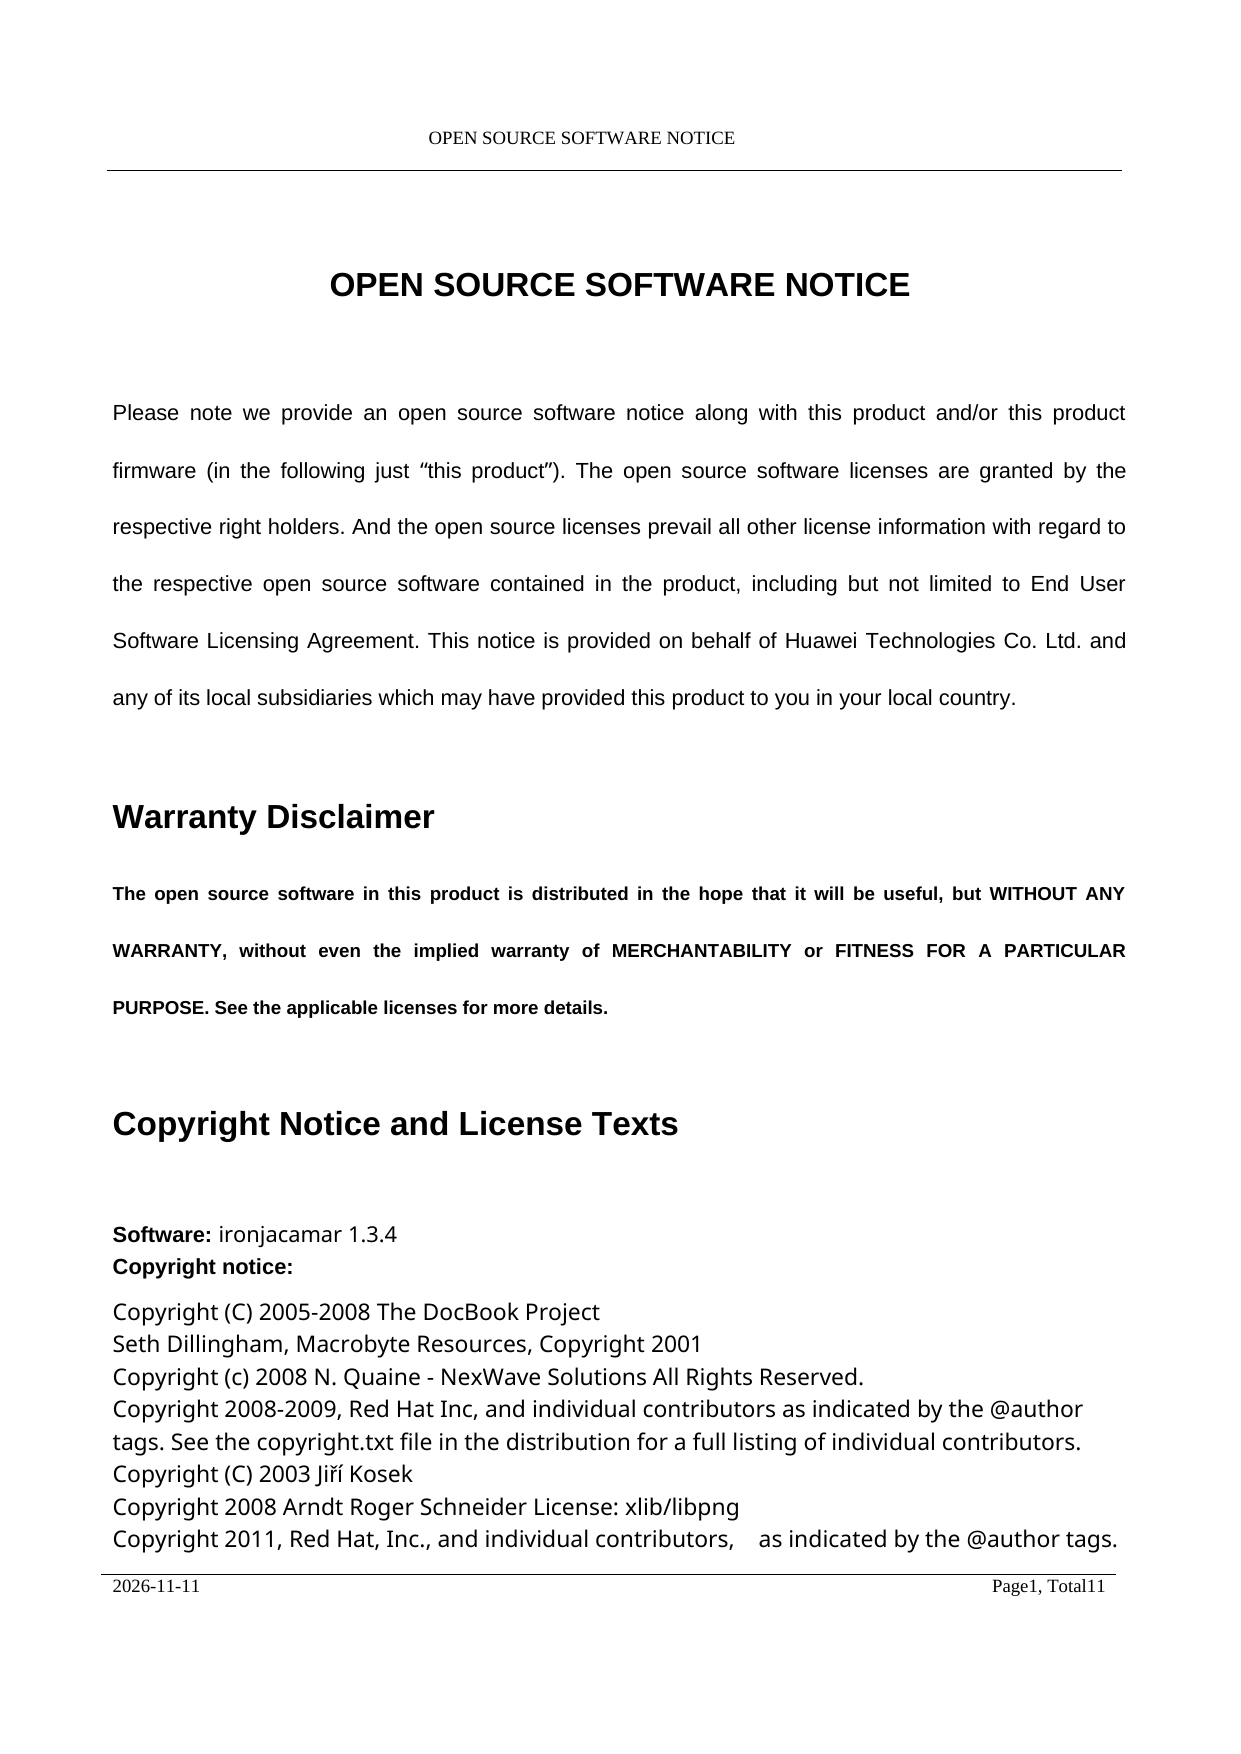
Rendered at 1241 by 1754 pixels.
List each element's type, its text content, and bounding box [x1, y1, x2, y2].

text Warranty Disclaimer [112, 784, 1128, 849]
text OPEN SOURCE SOFTWARE NOTICE [112, 251, 1128, 316]
text Copyright notice: [112, 1250, 1128, 1282]
text Copyright Notice and License Texts [112, 1091, 1128, 1156]
text The open source software in this product is distributed in the hope that it will be useful, but WITHOUT ANY WARRANTY, without even the implied warranty of MERCHANTABILITY or FITNESS FOR A PARTICULAR PURPOSE. See the applicable licenses for more details. [112, 877, 1128, 1024]
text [112, 1295, 1128, 1555]
text Please note we provide an open source software notice along with this product and/or this product firmware (in the following just “this product”). The open source software licenses are granted by the respective right holders. And the open source licenses prevail all other license information with regard to the respective open source software contained in the product, including but not limited to End User Software Licensing Agreement. This notice is provided on behalf of Huawei Technologies Co. Ltd. and any of its local subsidiaries which may have provided this product to you in your local country. [112, 397, 1128, 713]
text Software: ironjacamar 1.3.4 [112, 1217, 1128, 1250]
